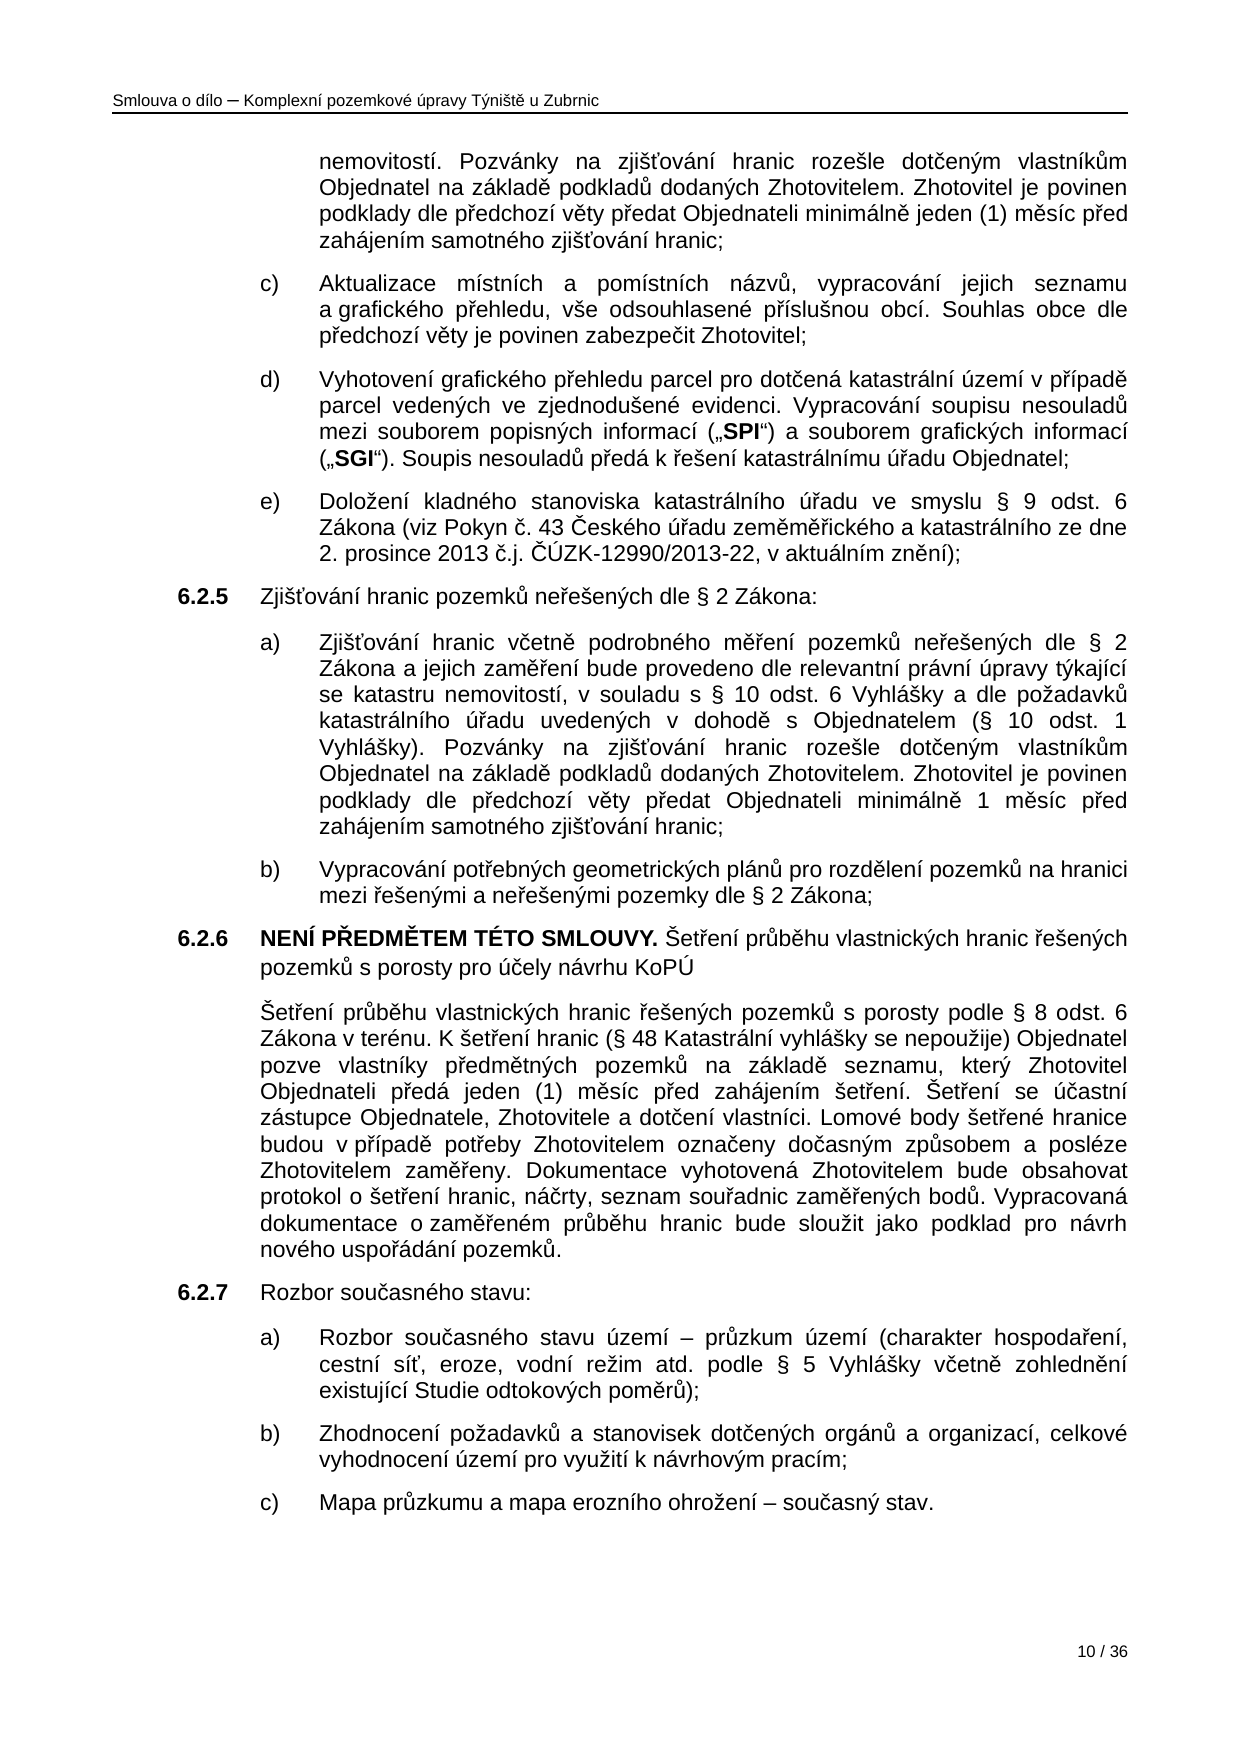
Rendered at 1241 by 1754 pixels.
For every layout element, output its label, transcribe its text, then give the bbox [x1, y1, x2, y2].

list Mapa průzkumu a mapa erozního ohrožení – současný stav. [260, 1489, 1128, 1516]
list Rozbor současného stavu území – průzkum území (charakter hospodaření, cestní síť, eroze, vodní režim atd. podle § 5 Vyhlášky včetně zohlednění existující Studie odtokových poměrů); [260, 1324, 1128, 1403]
list Aktualizace místních a pomístních názvů, vypracování jejich seznamu a grafického přehledu, vše odsouhlasené příslušnou obcí. Souhlas obce dle předchozí věty je povinen zabezpečit Zhotovitel; [260, 270, 1128, 349]
list Vyhotovení grafického přehledu parcel pro dotčená katastrální území v případě parcel vedených ve zjednodušené evidenci. Vypracování soupisu nesouladů mezi souborem popisných informací („SPI“) a souborem grafických informací („SGI“). Soupis nesouladů předá k řešení katastrálnímu úřadu Objednatel; [260, 366, 1128, 471]
list Zjišťování hranic včetně podrobného měření pozemků neřešených dle § 2 Zákona a jejich zaměření bude provedeno dle relevantní právní úpravy týkající se katastru nemovitostí, v souladu s § 10 odst. 6 Vyhlášky a dle požadavků katastrálního úřadu uvedených v dohodě s Objednatelem (§ 10 odst. 1 Vyhlášky). Pozvánky na zjišťování hranic rozešle dotčeným vlastníkům Objednatel na základě podkladů dodaných Zhotovitelem. Zhotovitel je povinen podklady dle předchozí věty předat Objednateli minimálně 1 měsíc před zahájením samotného zjišťování hranic; [260, 628, 1128, 839]
list Zhodnocení požadavků a stanovisek dotčených orgánů a organizací, celkové vyhodnocení území pro využití k návrhovým pracím; [260, 1420, 1128, 1473]
text NENÍ PŘEDMĚTEM TÉTO SMLOUVY. Šetření průběhu vlastnických hranic řešených pozemků s porosty pro účely návrhu KoPÚ [177, 925, 1128, 980]
list Šetření průběhu vlastnických hranic řešených pozemků s porosty podle § 8 odst. 6 Zákona v terénu. K šetření hranic (§ 48 Katastrální vyhlášky se nepoužije) Objednatel pozve vlastníky předmětných pozemků na základě seznamu, který Zhotovitel Objednateli předá jeden (1) měsíc před zahájením šetření. Šetření se účastní zástupce Objednatele, Zhotovitele a dotčení vlastníci. Lomové body šetřené hranice budou v případě potřeby Zhotovitelem označeny dočasným způsobem a posléze Zhotovitelem zaměřeny. Dokumentace vyhotovená Zhotovitelem bude obsahovat protokol o šetření hranic, náčrty, seznam souřadnic zaměřených bodů. Vypracovaná dokumentace o zaměřeném průběhu hranic bude sloužit jako podklad pro návrh nového uspořádání pozemků. [260, 999, 1128, 1262]
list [260, 148, 1128, 253]
list Vypracování potřebných geometrických plánů pro rozdělení pozemků na hranici mezi řešenými a neřešenými pozemky dle § 2 Zákona; [260, 856, 1128, 909]
list Doložení kladného stanoviska katastrálního úřadu ve smyslu § 9 odst. 6 Zákona (viz Pokyn č. 43 Českého úřadu zeměměřického a katastrálního ze dne 2. prosince 2013 č.j. ČÚZK-12990/2013-22, v aktuálním znění); [260, 488, 1128, 567]
text Rozbor současného stavu: [177, 1279, 1128, 1305]
text Zjišťování hranic pozemků neřešených dle § 2 Zákona: [177, 583, 1128, 610]
